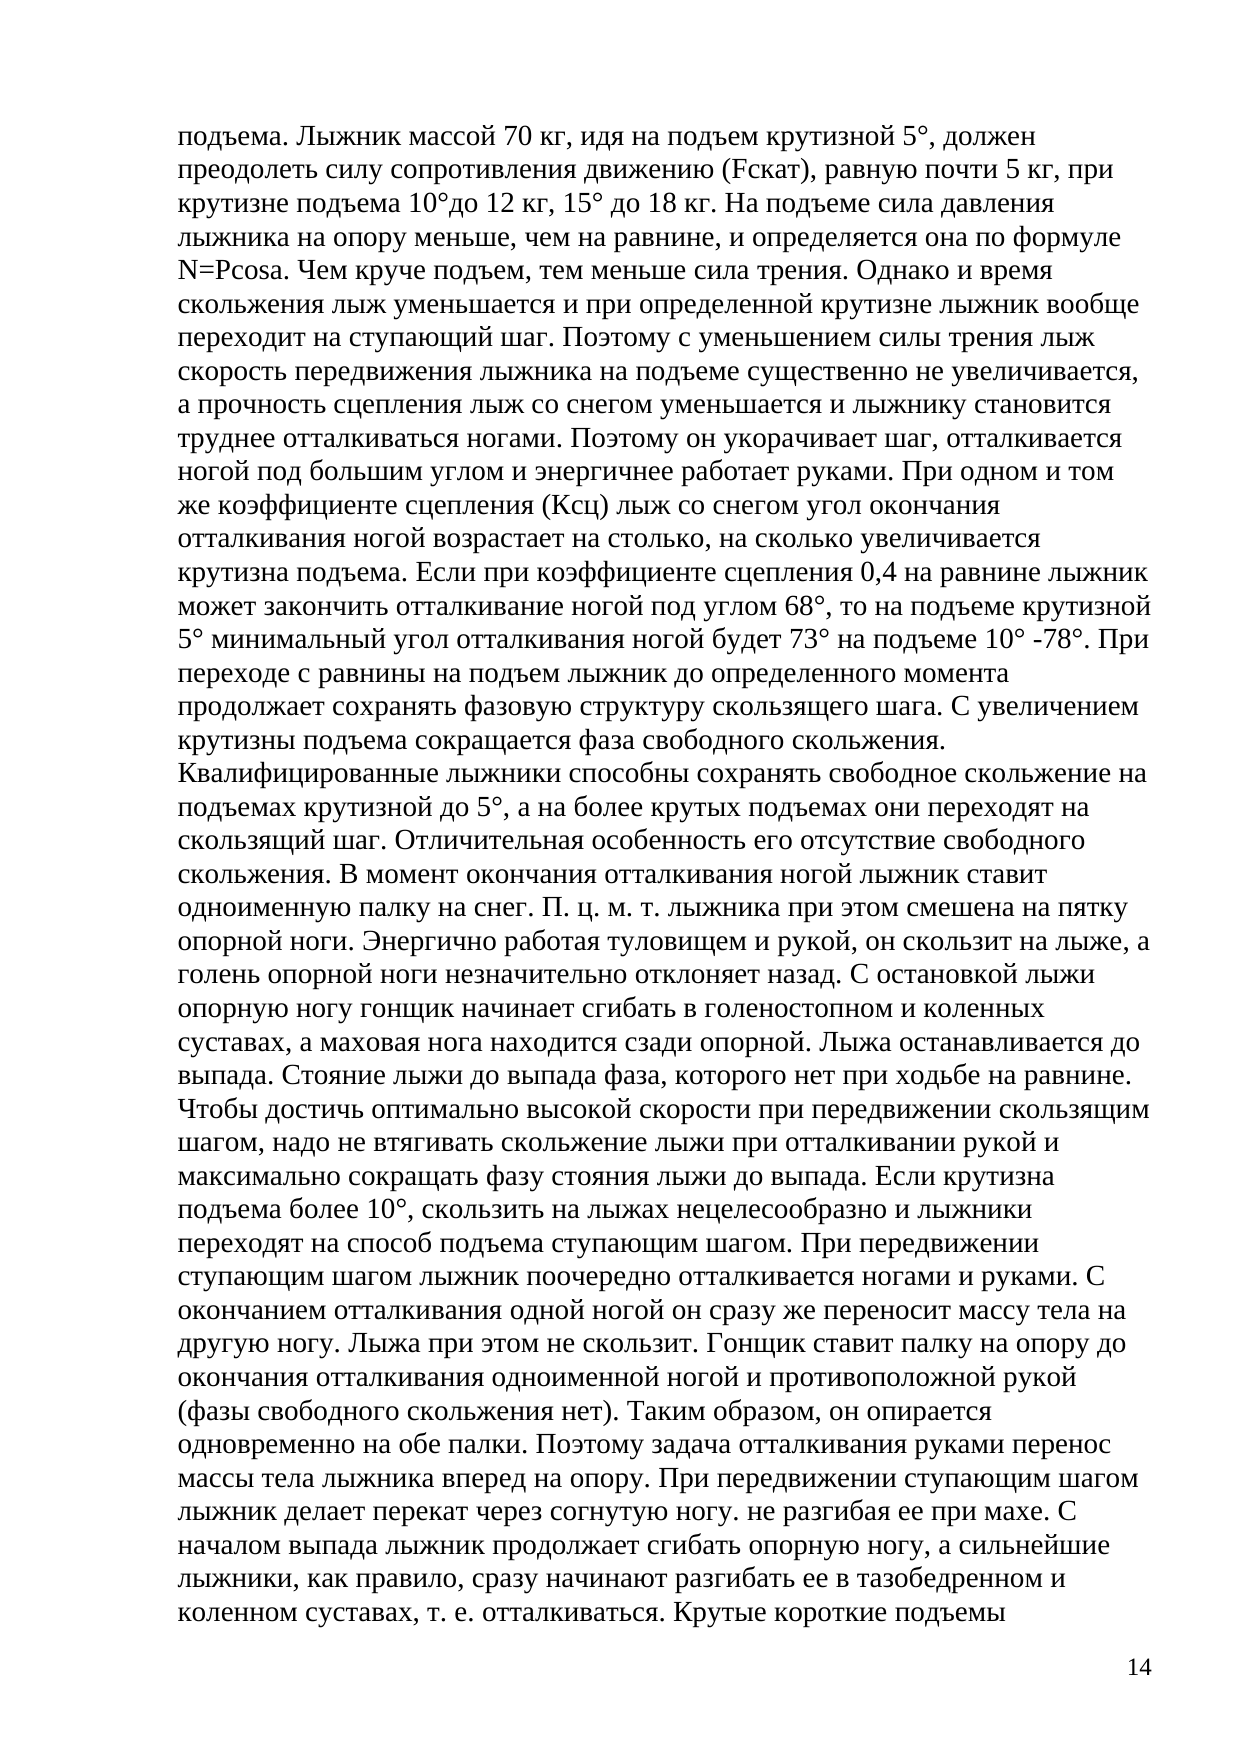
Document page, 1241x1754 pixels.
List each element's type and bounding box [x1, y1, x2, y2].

text [177, 118, 1152, 1627]
